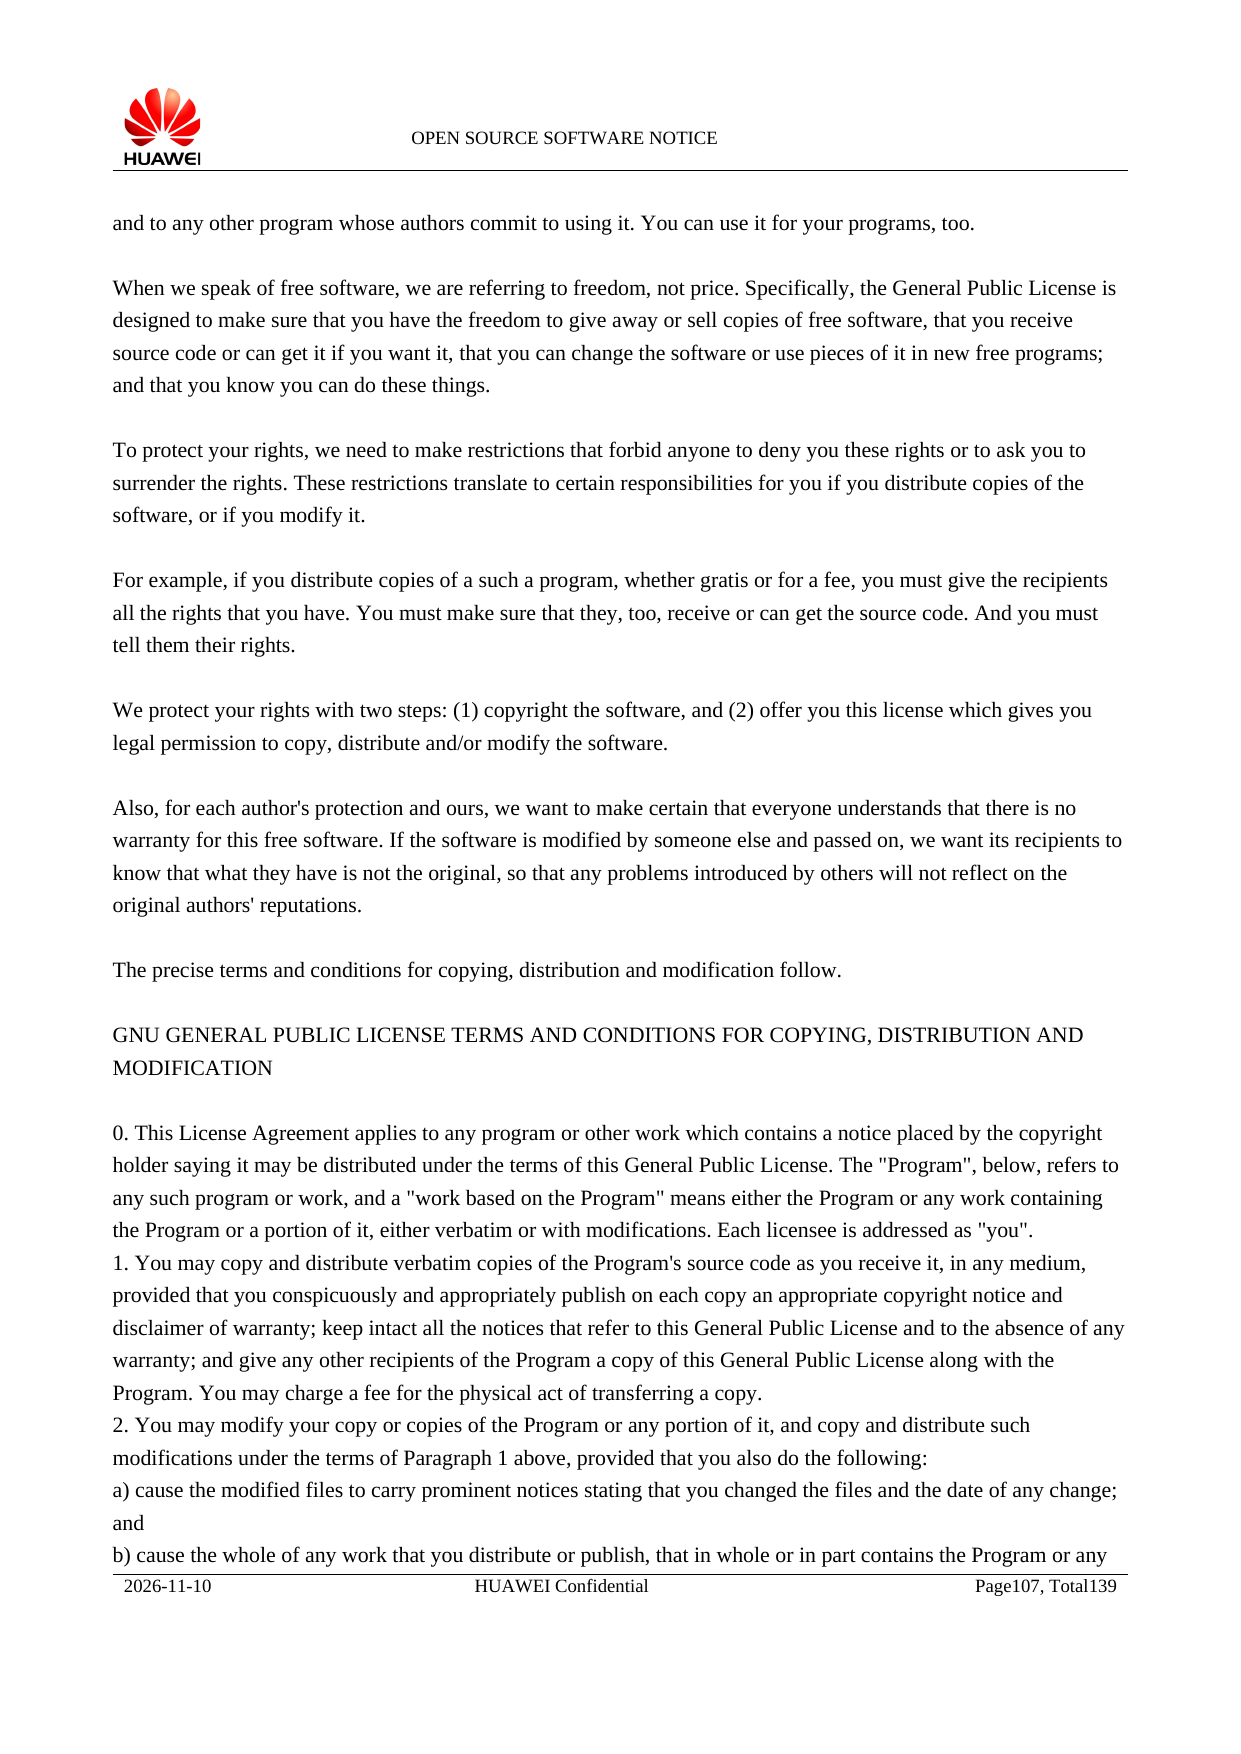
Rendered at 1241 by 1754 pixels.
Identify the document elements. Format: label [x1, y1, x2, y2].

picture [124, 88, 201, 165]
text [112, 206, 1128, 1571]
